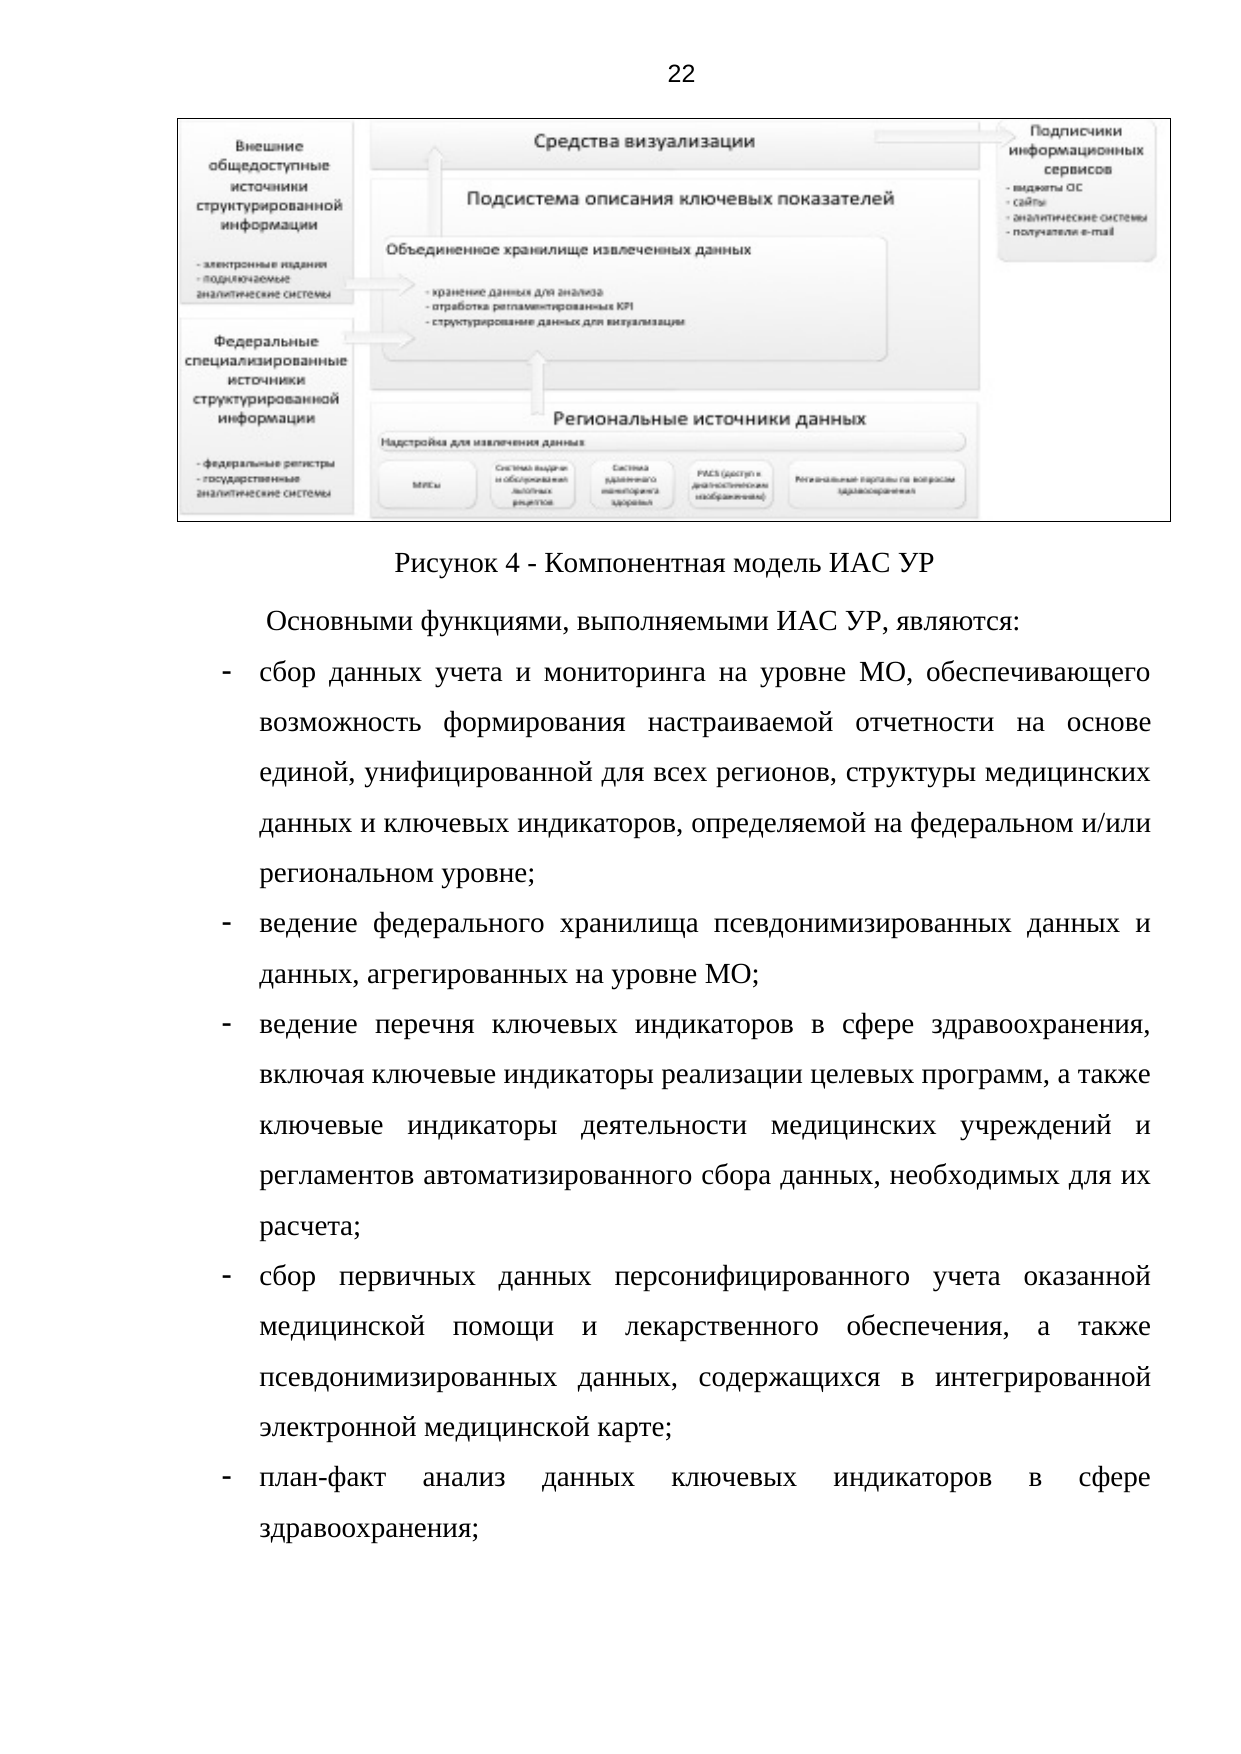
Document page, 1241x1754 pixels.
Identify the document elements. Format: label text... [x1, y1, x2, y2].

list ведение перечня ключевых индикаторов в сфере здравоохранения, включая ключевые индикаторы реализации целевых программ, а также ключевые индикаторы деятельности медицинских учреждений и регламентов автоматизированного сбора данных, необходимых для их расчета; [222, 1006, 1152, 1241]
list сбор данных учета и мониторинга на уровне МО, обеспечивающего возможность формирования настраиваемой отчетности на основе единой, унифицированной для всех регионов, структуры медицинских данных и ключевых индикаторов, определяемой на федеральном и/или региональном уровне; [222, 654, 1152, 889]
text Основными функциями, выполняемыми ИАС УР, являются: [192, 603, 1152, 637]
text Рисунок 4 - Компонентная модель ИАС УР [177, 545, 1152, 578]
list ведение федерального хранилища псевдонимизированных данных и данных, агрегированных на уровне МО; [222, 906, 1152, 989]
list сбор первичных данных персонифицированного учета оказанной медицинской помощи и лекарственного обеспечения, а также псевдонимизированных данных, содержащихся в интегрированной электронной медицинской карте; [222, 1258, 1152, 1442]
picture [178, 119, 1170, 521]
list план-факт анализ данных ключевых индикаторов в сфере здравоохранения; [222, 1459, 1152, 1543]
